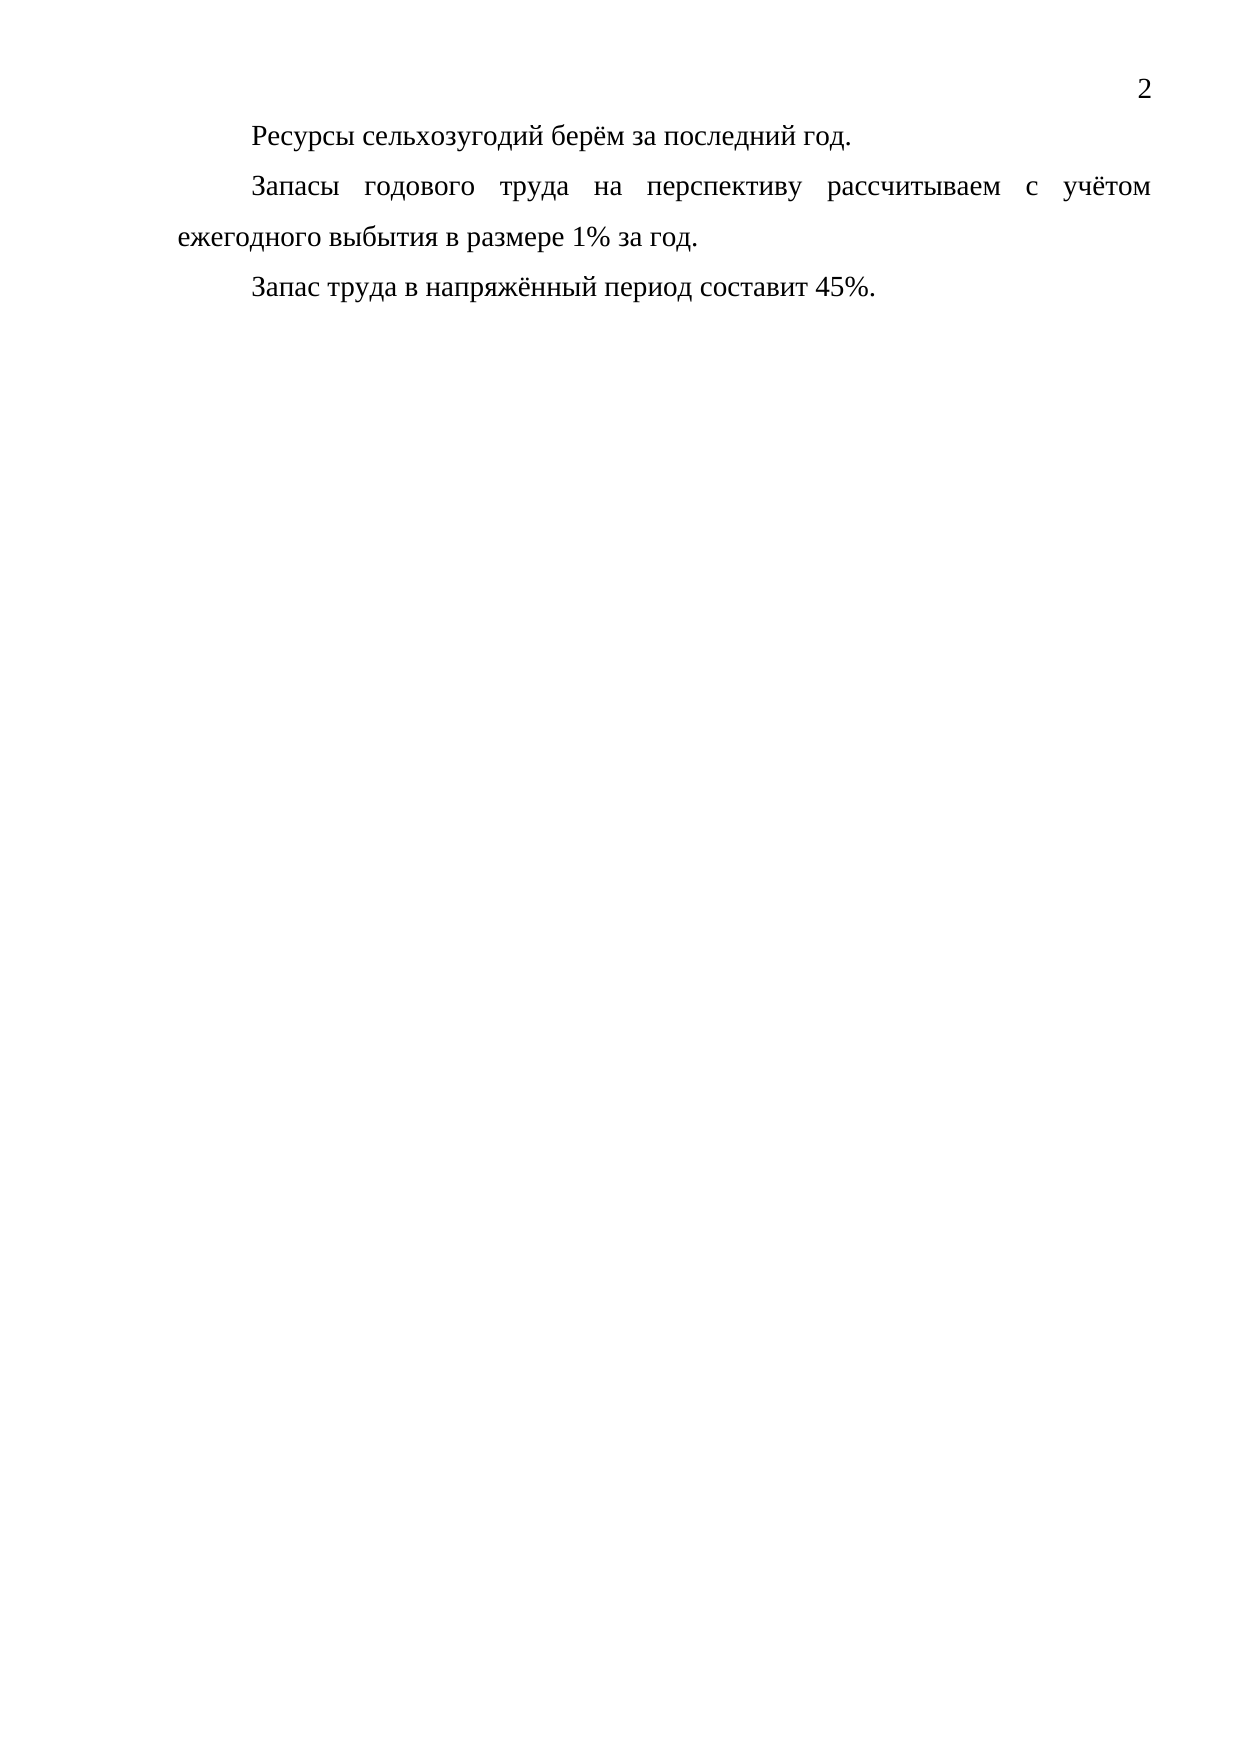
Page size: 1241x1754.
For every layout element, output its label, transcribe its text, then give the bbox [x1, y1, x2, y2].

text Запас труда в напряжённый период составит 45%. [177, 269, 1152, 303]
text Ресурсы сельхозугодий берём за последний год. [177, 118, 1152, 152]
text Запасы годового труда на перспективу рассчитываем с учётом ежегодного выбытия в размере 1% за год. [177, 168, 1152, 252]
